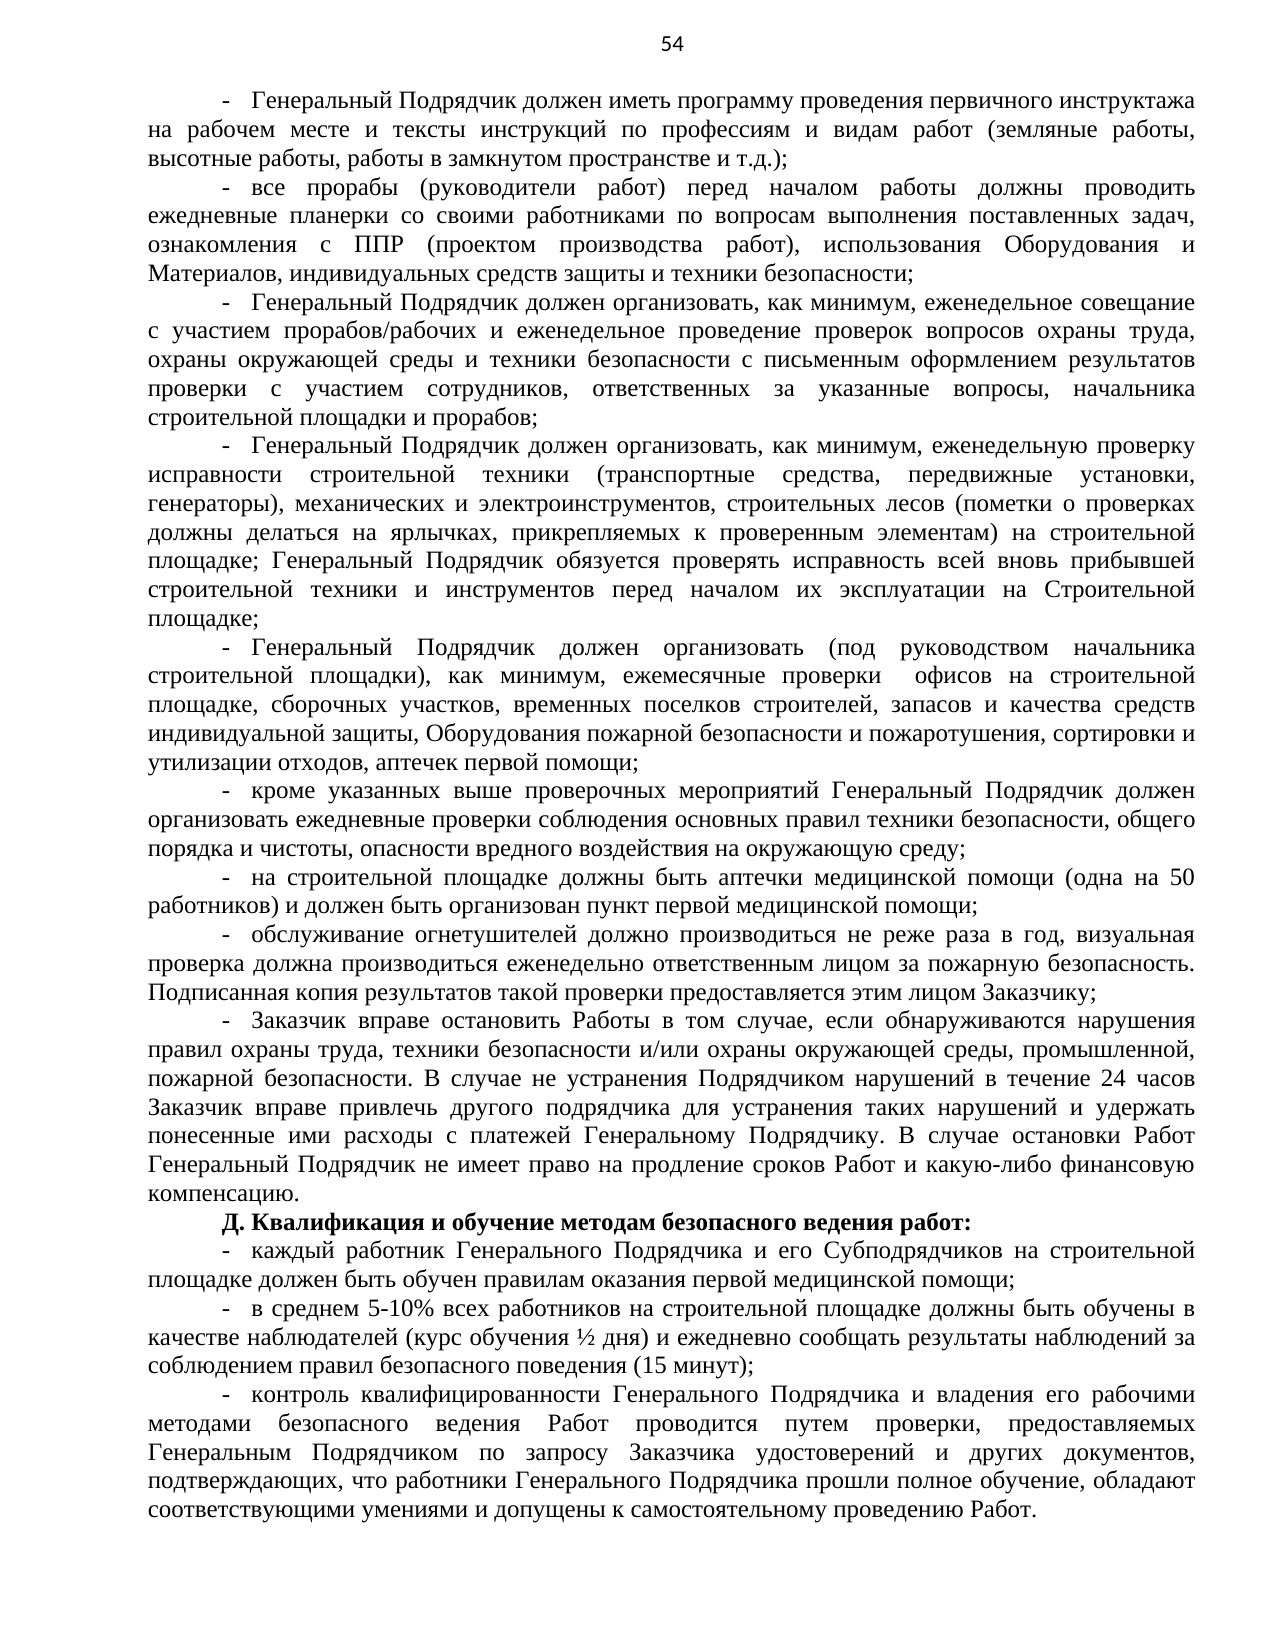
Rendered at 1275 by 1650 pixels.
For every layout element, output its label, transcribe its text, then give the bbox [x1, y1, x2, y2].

text - Генеральный Подрядчик должен организовать (под руководством начальника строительной площадки), как минимум, ежемесячные проверки офисов на строительной площадке, сборочных участков, временных поселков строителей, запасов и качества средств индивидуальной защиты, Оборудования пожарной безопасности и пожаротушения, сортировки и утилизации отходов, аптечек первой помощи; [148, 632, 1196, 776]
text - Генеральный Подрядчик должен иметь программу проведения первичного инструктажа на рабочем месте и тексты инструкций по профессиям и видам работ (земляные работы, высотные работы, работы в замкнутом пространстве и т.д.); [148, 86, 1196, 172]
text - обслуживание огнетушителей должно производиться не реже раза в год, визуальная проверка должна производиться еженедельно ответственным лицом за пожарную безопасность. Подписанная копия результатов такой проверки предоставляется этим лицом Заказчику; [148, 919, 1196, 1006]
text - Генеральный Подрядчик должен организовать, как минимум, еженедельное совещание с участием прорабов/рабочих и еженедельное проведение проверок вопросов охраны труда, охраны окружающей среды и техники безопасности с письменным оформлением результатов проверки с участием сотрудников, ответственных за указанные вопросы, начальника строительной площадки и прорабов; [148, 287, 1196, 431]
text - в среднем 5-10% всех работников на строительной площадке должны быть обучены в качестве наблюдателей (курс обучения ½ дня) и ежедневно сообщать результаты наблюдений за соблюдением правил безопасного поведения (15 минут); [148, 1293, 1196, 1379]
text Д. Квалификация и обучение методам безопасного ведения работ: [148, 1207, 1196, 1236]
text - Генеральный Подрядчик должен организовать, как минимум, еженедельную проверку исправности строительной техники (транспортные средства, передвижные установки, генераторы), механических и электроинструментов, строительных лесов (пометки о проверках должны делаться на ярлычках, прикрепляемых к проверенным элементам) на строительной площадке; Генеральный Подрядчик обязуется проверять исправность всей вновь прибывшей строительной техники и инструментов перед началом их эксплуатации на Строительной площадке; [148, 431, 1196, 632]
text - контроль квалифицированности Генерального Подрядчика и владения его рабочими методами безопасного ведения Работ проводится путем проверки, предоставляемых Генеральным Подрядчиком по запросу Заказчика удостоверений и других документов, подтверждающих, что работники Генерального Подрядчика прошли полное обучение, обладают соответствующими умениями и допущены к самостоятельному проведению Работ. [148, 1379, 1196, 1523]
text - каждый работник Генерального Подрядчика и его Субподрядчиков на строительной площадке должен быть обучен правилам оказания первой медицинской помощи; [148, 1236, 1196, 1293]
text - все прорабы (руководители работ) перед началом работы должны проводить ежедневные планерки со своими работниками по вопросам выполнения поставленных задач, ознакомления с ППР (проектом производства работ), использования Оборудования и Материалов, индивидуальных средств защиты и техники безопасности; [148, 172, 1196, 287]
text - кроме указанных выше проверочных мероприятий Генеральный Подрядчик должен организовать ежедневные проверки соблюдения основных правил техники безопасности, общего порядка и чистоты, опасности вредного воздействия на окружающую среду; [148, 776, 1196, 862]
text - на строительной площадке должны быть аптечки медицинской помощи (одна на 50 работников) и должен быть организован пункт первой медицинской помощи; [148, 862, 1196, 919]
text - Заказчик вправе остановить Работы в том случае, если обнаруживаются нарушения правил охраны труда, техники безопасности и/или охраны окружающей среды, промышленной, пожарной безопасности. В случае не устранения Подрядчиком нарушений в течение 24 часов Заказчик вправе привлечь другого подрядчика для устранения таких нарушений и удержать понесенные ими расходы с платежей Генеральному Подрядчику. В случае остановки Работ Генеральный Подрядчик не имеет право на продление сроков Работ и какую-либо финансовую компенсацию. [148, 1006, 1196, 1207]
